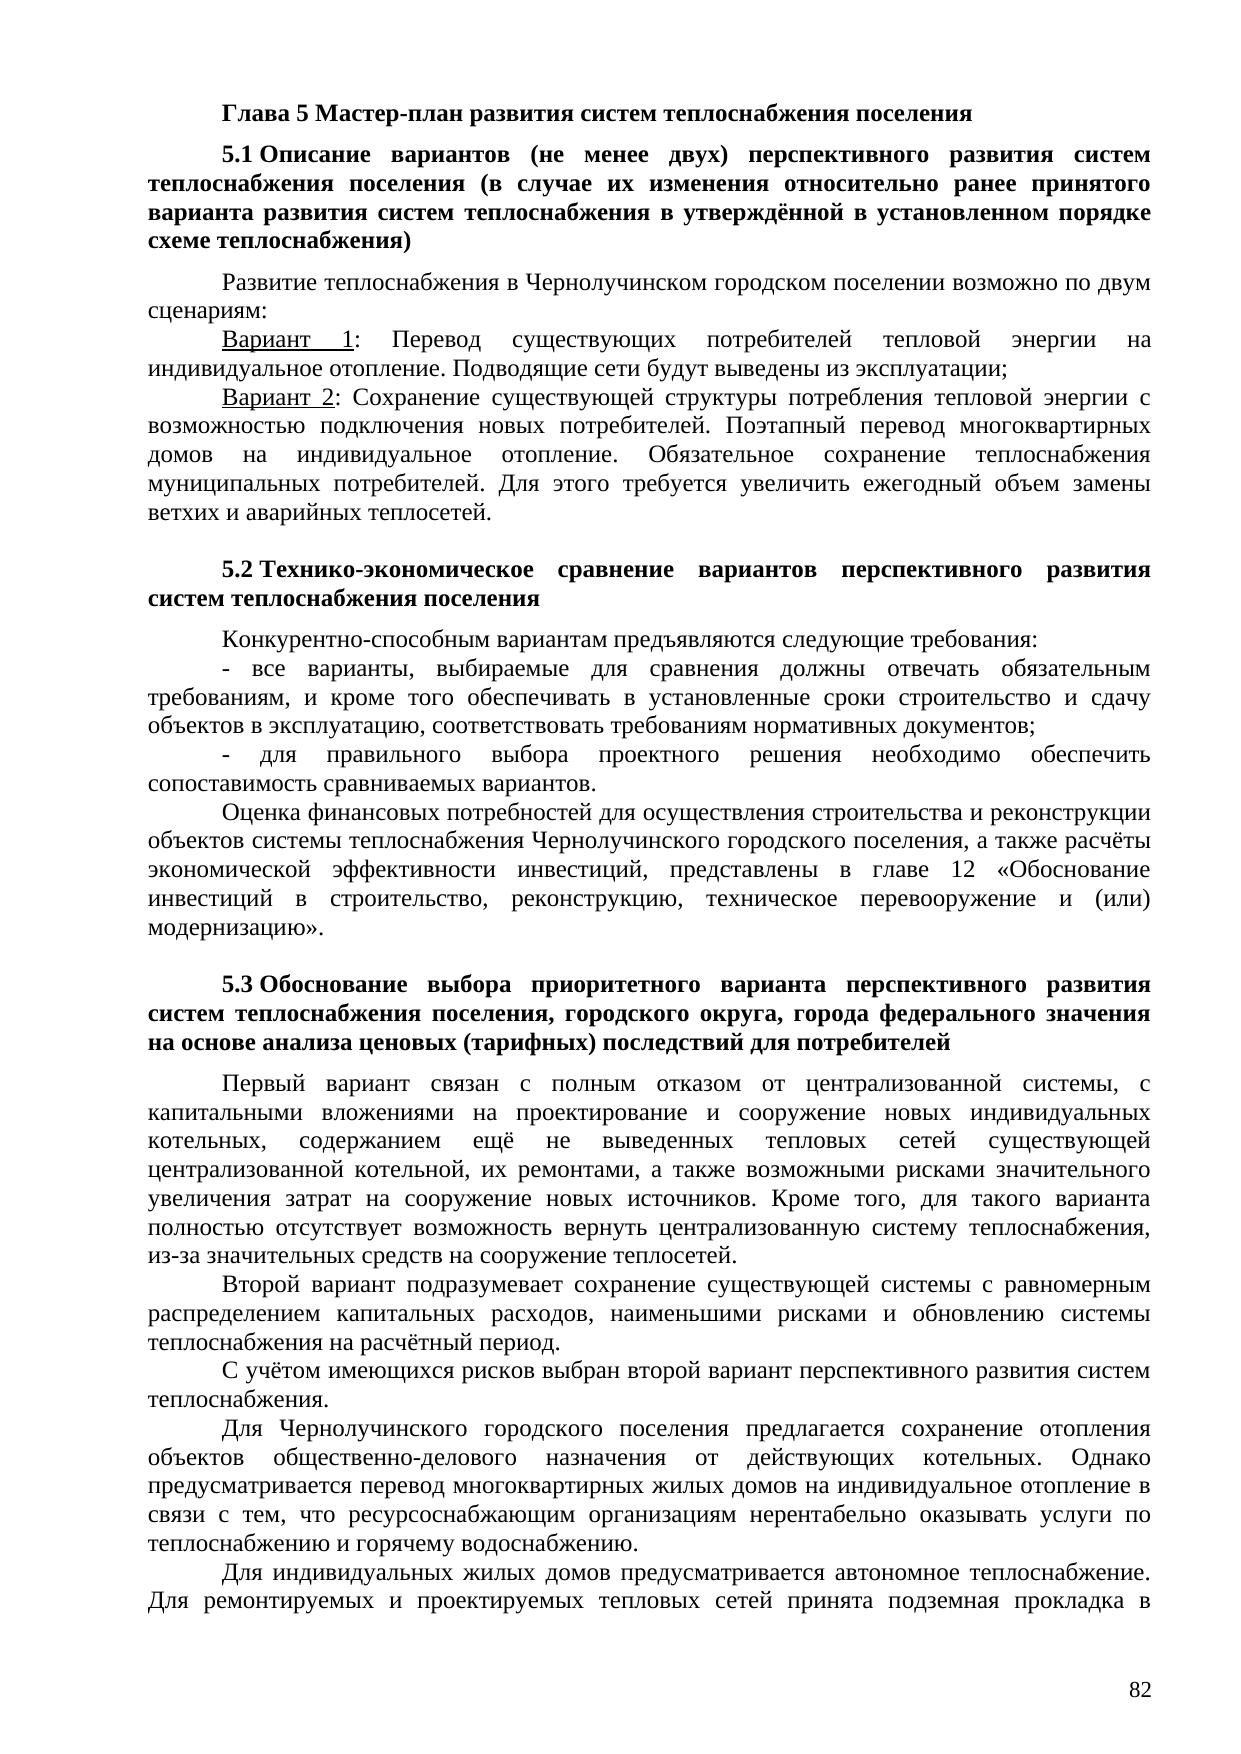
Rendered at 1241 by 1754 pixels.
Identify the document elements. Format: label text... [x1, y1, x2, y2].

text - для правильного выбора проектного решения необходимо обеспечить сопоставимость сравниваемых вариантов. [148, 739, 1152, 797]
subtitle Мастер-план развития систем теплоснабжения поселения [148, 98, 1152, 127]
text Вариант 1: Перевод существующих потребителей тепловой энергии на индивидуальное отопление. Подводящие сети будут выведены из эксплуатации; [148, 324, 1152, 382]
subtitle Обоснование выбора приоритетного варианта перспективного развития систем теплоснабжения поселения, городского округа, города федерального значения на основе анализа ценовых (тарифных) последствий для потребителей [148, 969, 1152, 1055]
text Второй вариант подразумевает сохранение существующей системы с равномерным распределением капитальных расходов, наименьшими рисками и обновлению системы теплоснабжения на расчётный период. [148, 1269, 1152, 1355]
text Вариант 2: Сохранение существующей структуры потребления тепловой энергии с возможностью подключения новых потребителей. Поэтапный перевод многоквартирных домов на индивидуальное отопление. Обязательное сохранение теплоснабжения муниципальных потребителей. Для этого требуется увеличить ежегодный объем замены ветхих и аварийных теплосетей. [148, 382, 1152, 525]
text Оценка финансовых потребностей для осуществления строительства и реконструкции объектов системы теплоснабжения Чернолучинского городского поселения, а также расчёты экономической эффективности инвестиций, представлены в главе 12 «Обоснование инвестиций в строительство, реконструкцию, техническое перевооружение и (или) модернизацию». [148, 797, 1152, 940]
text Для Чернолучинского городского поселения предлагается сохранение отопления объектов общественно-делового назначения от действующих котельных. Однако предусматривается перевод многоквартирных жилых домов на индивидуальное отопление в связи с тем, что ресурсоснабжающим организациям нерентабельно оказывать услуги по теплоснабжению и горячему водоснабжению. [148, 1413, 1152, 1557]
text Конкурентно-способным вариантам предъявляются следующие требования: [148, 624, 1152, 653]
subtitle Описание вариантов (не менее двух) перспективного развития систем теплоснабжения поселения (в случае их изменения относительно ранее принятого варианта развития систем теплоснабжения в утверждённой в установленном порядке схеме теплоснабжения) [148, 139, 1152, 254]
text Развитие теплоснабжения в Чернолучинском городском поселении возможно по двум сценариям: [148, 267, 1152, 324]
subtitle Технико-экономическое сравнение вариантов перспективного развития систем теплоснабжения поселения [148, 554, 1152, 612]
text Первый вариант связан с полным отказом от централизованной системы, с капитальными вложениями на проектирование и сооружение новых индивидуальных котельных, содержанием ещё не выведенных тепловых сетей существующей централизованной котельной, их ремонтами, а также возможными рисками значительного увеличения затрат на сооружение новых источников. Кроме того, для такого варианта полностью отсутствует возможность вернуть централизованную систему теплоснабжения, из-за значительных средств на сооружение теплосетей. [148, 1068, 1152, 1269]
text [148, 1557, 1152, 1614]
text - все варианты, выбираемые для сравнения должны отвечать обязательным требованиям, и кроме того обеспечивать в установленные сроки строительство и сдачу объектов в эксплуатацию, соответствовать требованиям нормативных документов; [148, 653, 1152, 739]
text С учётом имеющихся рисков выбран второй вариант перспективного развития систем теплоснабжения. [148, 1355, 1152, 1413]
